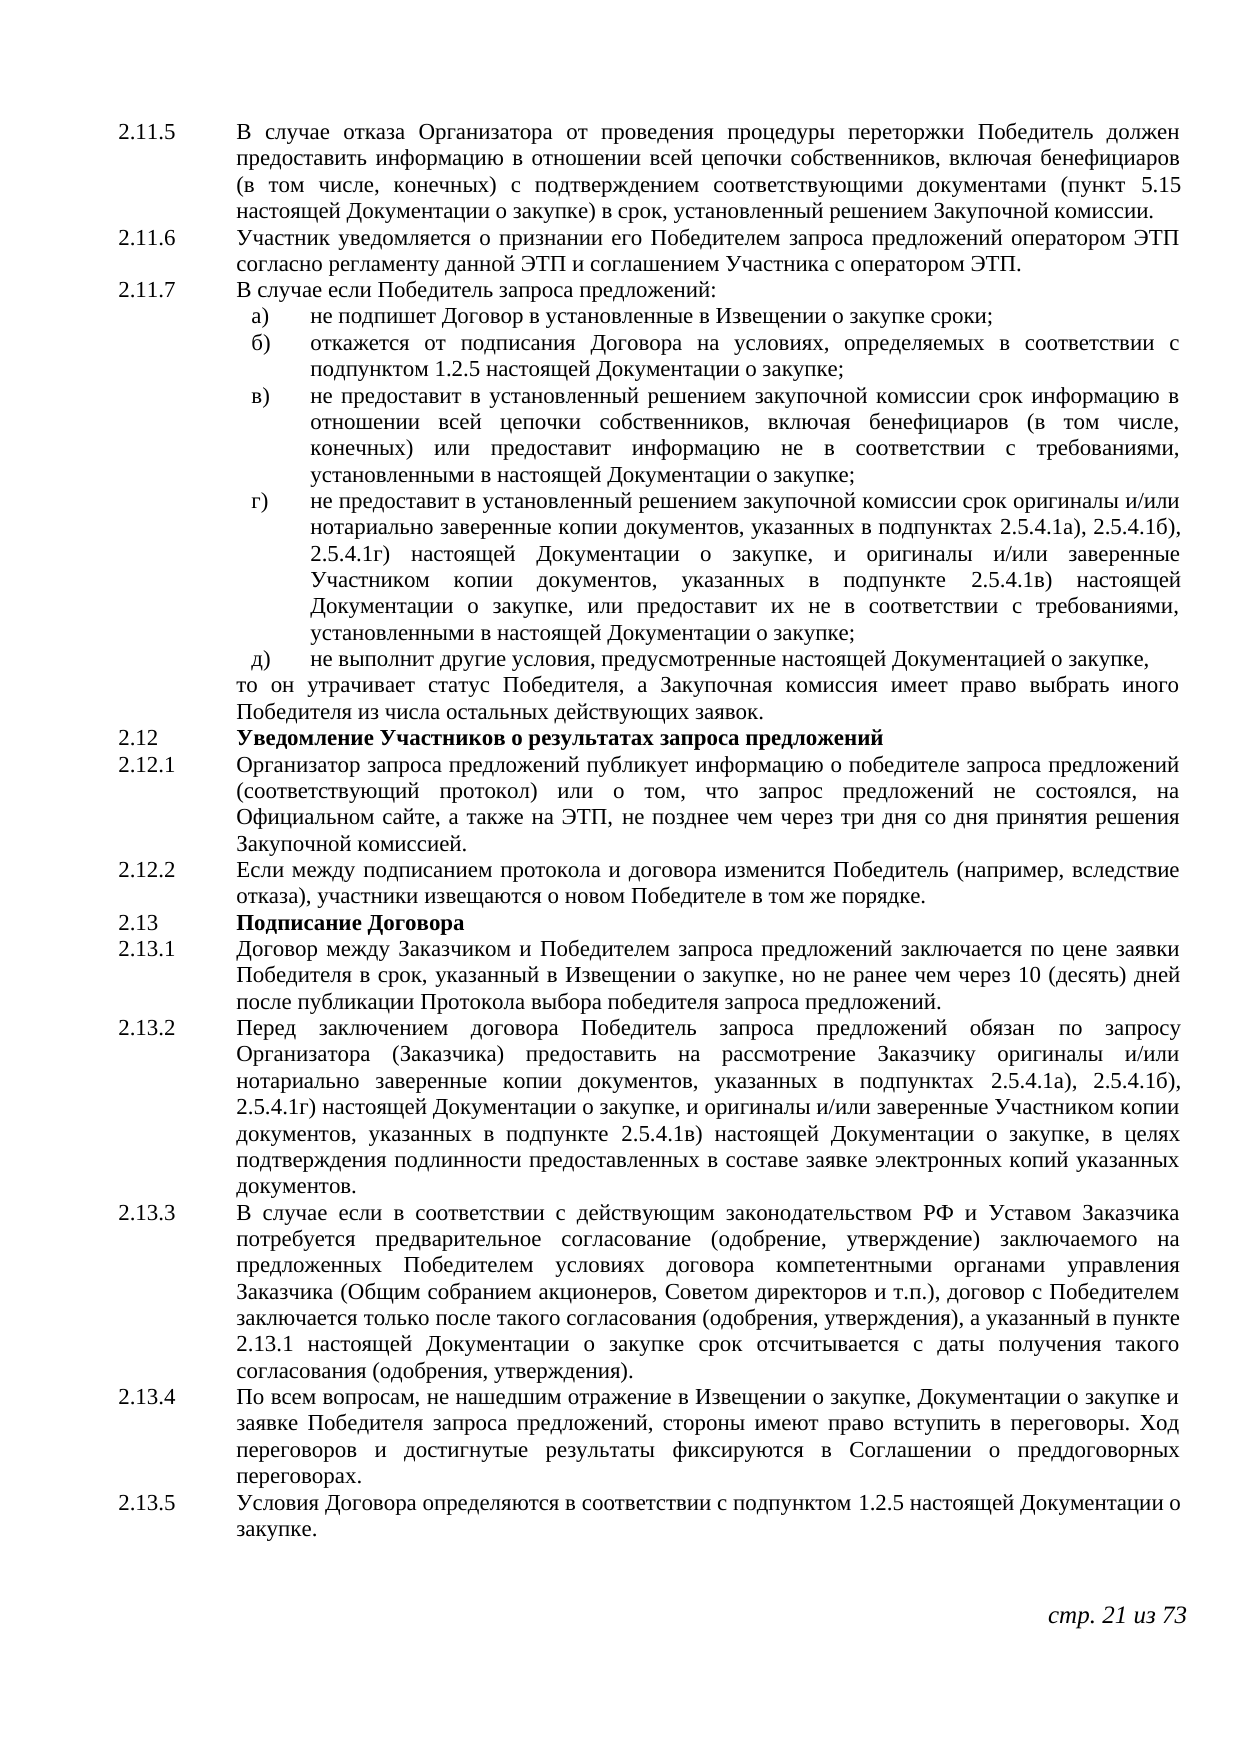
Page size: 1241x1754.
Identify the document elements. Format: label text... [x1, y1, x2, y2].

text не подпишет Договор в установленные в Извещении о закупке сроки; [251, 303, 1181, 329]
text не предоставит в установленный решением закупочной комиссии срок информацию в отношении всей цепочки собственников, включая бенефициаров (в том числе, конечных) или предоставит информацию не в соответствии с требованиями, установленными в настоящей Документации о закупке; [251, 382, 1181, 487]
list Если между подписанием протокола и договора изменится Победитель (например, вследствие отказа), участники извещаются о новом Победителе в том же порядке. [118, 856, 1181, 909]
text В случае отказа Организатора от проведения процедуры переторжки Победитель должен предоставить информацию в отношении всей цепочки собственников, включая бенефициаров (в том числе, конечных) с подтверждением соответствующими документами (пункт 5.15 настоящей Документации о закупке) в срок, установленный решением Закупочной комиссии. [118, 118, 1181, 223]
text В случае если Победитель запроса предложений: [118, 276, 1181, 303]
text По всем вопросам, не нашедшим отражение в Извещении о закупке, Документации о закупке и заявке Победителя запроса предложений, стороны имеют право вступить в переговоры. Ход переговоров и достигнутые результаты фиксируются в Соглашении о преддоговорных переговорах. [118, 1383, 1181, 1488]
text Договор между Заказчиком и Победителем запроса предложений заключается по цене заявки Победителя в срок, указанный в Извещении о закупке, но не ранее чем через 10 (десять) дней после публикации Протокола выбора победителя запроса предложений. [118, 935, 1181, 1014]
text Условия Договора определяются в соответствии с подпунктом 1.2.5 настоящей Документации о закупке. [118, 1488, 1181, 1541]
text то он утрачивает статус Победителя, а Закупочная комиссия имеет право выбрать иного Победителя из числа остальных действующих заявок. [236, 672, 1181, 724]
text Участник уведомляется о признании его Победителем запроса предложений оператором ЭТП согласно регламенту данной ЭТП и соглашением Участника с оператором ЭТП. [118, 223, 1181, 276]
text откажется от подписания Договора на условиях, определяемых в соответствии с подпунктом 1.2.5 настоящей Документации о закупке; [251, 329, 1181, 382]
subtitle Уведомление Участников о результатах запроса предложений [118, 724, 1181, 751]
text не предоставит в установленный решением закупочной комиссии срок оригиналы и/или нотариально заверенные копии документов, указанных в подпунктах 2.5.4.1а), 2.5.4.1б), 2.5.4.1г) настоящей Документации о закупке, и оригиналы и/или заверенные Участником копии документов, указанных в подпункте 2.5.4.1в) настоящей Документации о закупке, или предоставит их не в соответствии с требованиями, установленными в настоящей Документации о закупке; [251, 487, 1181, 645]
text В случае если в соответствии с действующим законодательством РФ и Уставом Заказчика потребуется предварительное согласование (одобрение, утверждение) заключаемого на предложенных Победителем условиях договора компетентными органами управления Заказчика (Общим собранием акционеров, Советом директоров и т.п.), договор с Победителем заключается только после такого согласования (одобрения, утверждения), а указанный в пункте 2.13.1 настоящей Документации о закупке срок отсчитывается с даты получения такого согласования (одобрения, утверждения). [118, 1199, 1181, 1383]
subtitle Подписание Договора [118, 909, 1181, 935]
text Перед заключением договора Победитель запроса предложений обязан по запросу Организатора (Заказчика) предоставить на рассмотрение Заказчику оригиналы и/или нотариально заверенные копии документов, указанных в подпунктах 2.5.4.1а), 2.5.4.1б), 2.5.4.1г) настоящей Документации о закупке, и оригиналы и/или заверенные Участником копии документов, указанных в подпункте 2.5.4.1в) настоящей Документации о закупке, в целях подтверждения подлинности предоставленных в составе заявке электронных копий указанных документов. [118, 1014, 1181, 1199]
list Организатор запроса предложений публикует информацию о победителе запроса предложений (соответствующий протокол) или о том, что запрос предложений не состоялся, на Официальном сайте, а также на ЭТП, не позднее чем через три дня со дня принятия решения Закупочной комиссией. [118, 751, 1181, 856]
text не выполнит другие условия, предусмотренные настоящей Документацией о закупке, [251, 645, 1181, 672]
